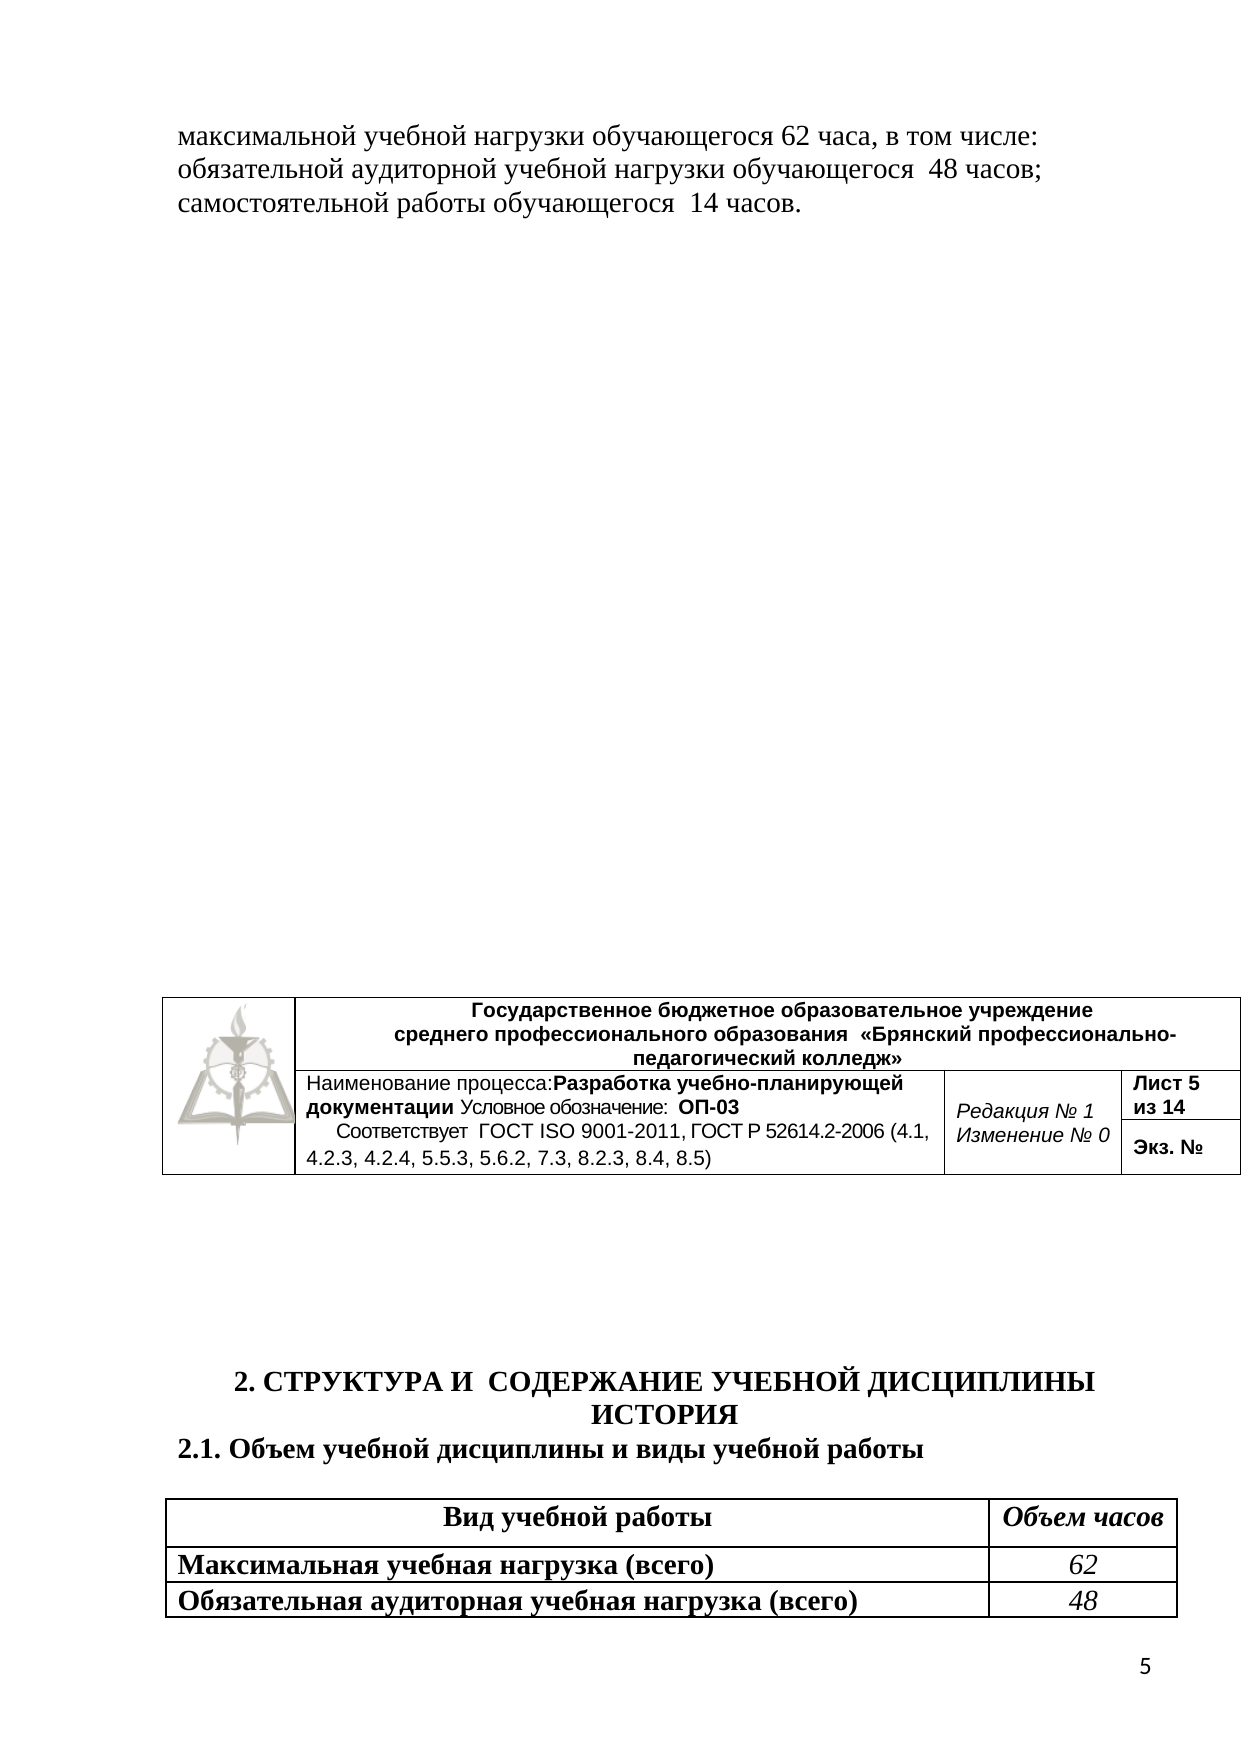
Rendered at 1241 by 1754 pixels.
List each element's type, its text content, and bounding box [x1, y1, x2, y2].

table_cell Экз. № [1122, 1120, 1240, 1174]
table_header Вид учебной работы [167, 1500, 988, 1546]
table_cell Редакция № 1 Изменение № 0 [945, 1071, 1121, 1174]
table_header Объем часов [990, 1500, 1176, 1546]
text самостоятельной работы обучающегося 14 часов. [177, 185, 1152, 219]
table_cell Обязательная аудиторная учебная нагрузка (всего) [167, 1583, 988, 1616]
table_header [163, 998, 294, 1174]
table_header Государственное бюджетное образовательное учреждение среднего профессионального образования «Брянский профессионально-педагогический колледж» [296, 998, 1240, 1069]
text 2. СТРУКТУРА И СОДЕРЖАНИЕ УЧЕБНОЙ ДИСЦИПЛИНЫ ИСТОРИЯ [177, 1364, 1152, 1431]
table_cell Максимальная учебная нагрузка (всего) [167, 1548, 988, 1581]
table_cell 48 [990, 1583, 1176, 1616]
table_cell Лист 5 из 14 [1122, 1071, 1240, 1118]
text максимальной учебной нагрузки обучающегося 62 часа, в том числе: [177, 118, 1152, 152]
text 2.1. Объем учебной дисциплины и виды учебной работы [177, 1431, 1152, 1464]
table_cell Наименование процесса:Разработка учебно-планирующей документации Условное обозначение: ОП-03 Соответствует ГОСТ ISO 9001-2011, ГОСТ Р 52614.2-2006 (4.1, 4.2.3, 4.2.4, 5.5.3, 5.6.2, 7.3, 8.2.3, 8.4, 8.5) [296, 1071, 944, 1174]
text обязательной аудиторной учебной нагрузки обучающегося 48 часов; [177, 152, 1152, 185]
table_cell 62 [990, 1548, 1176, 1581]
